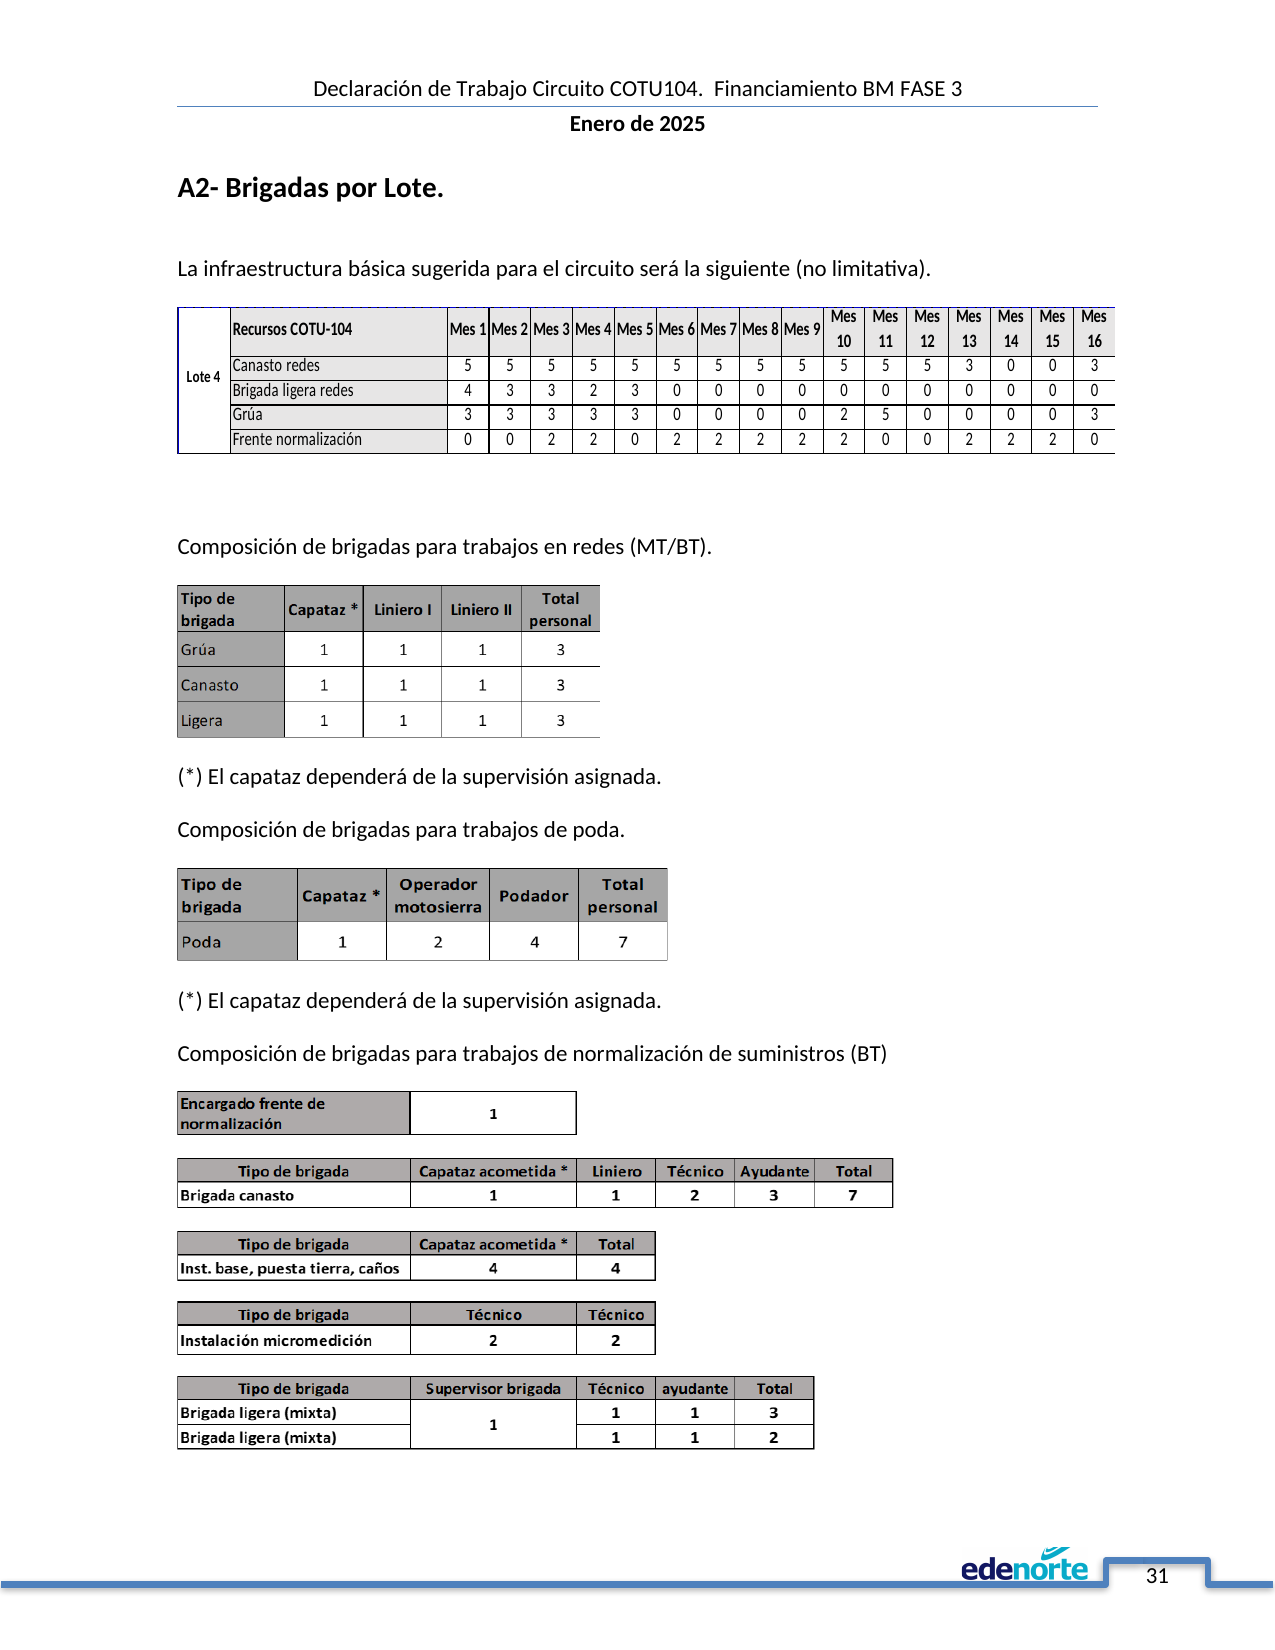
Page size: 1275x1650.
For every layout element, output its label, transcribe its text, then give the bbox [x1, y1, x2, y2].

picture [177, 868, 668, 961]
text (*) El capataz dependerá de la supervisión asignada. [177, 986, 1098, 1014]
subtitle A2- Brigadas por Lote. [177, 169, 1098, 205]
picture [961, 1547, 1088, 1580]
text (*) El capataz dependerá de la supervisión asignada. [177, 762, 1098, 790]
picture [177, 585, 600, 738]
picture [177, 1091, 894, 1450]
text Composición de brigadas para trabajos de poda. [177, 815, 1098, 843]
text Composición de brigadas para trabajos en redes (MT/BT). [177, 532, 1098, 561]
text La infraestructura básica sugerida para el circuito será la siguiente (no limitativa). [177, 254, 1098, 282]
text Composición de brigadas para trabajos de normalización de suministros (BT) [177, 1039, 1098, 1067]
